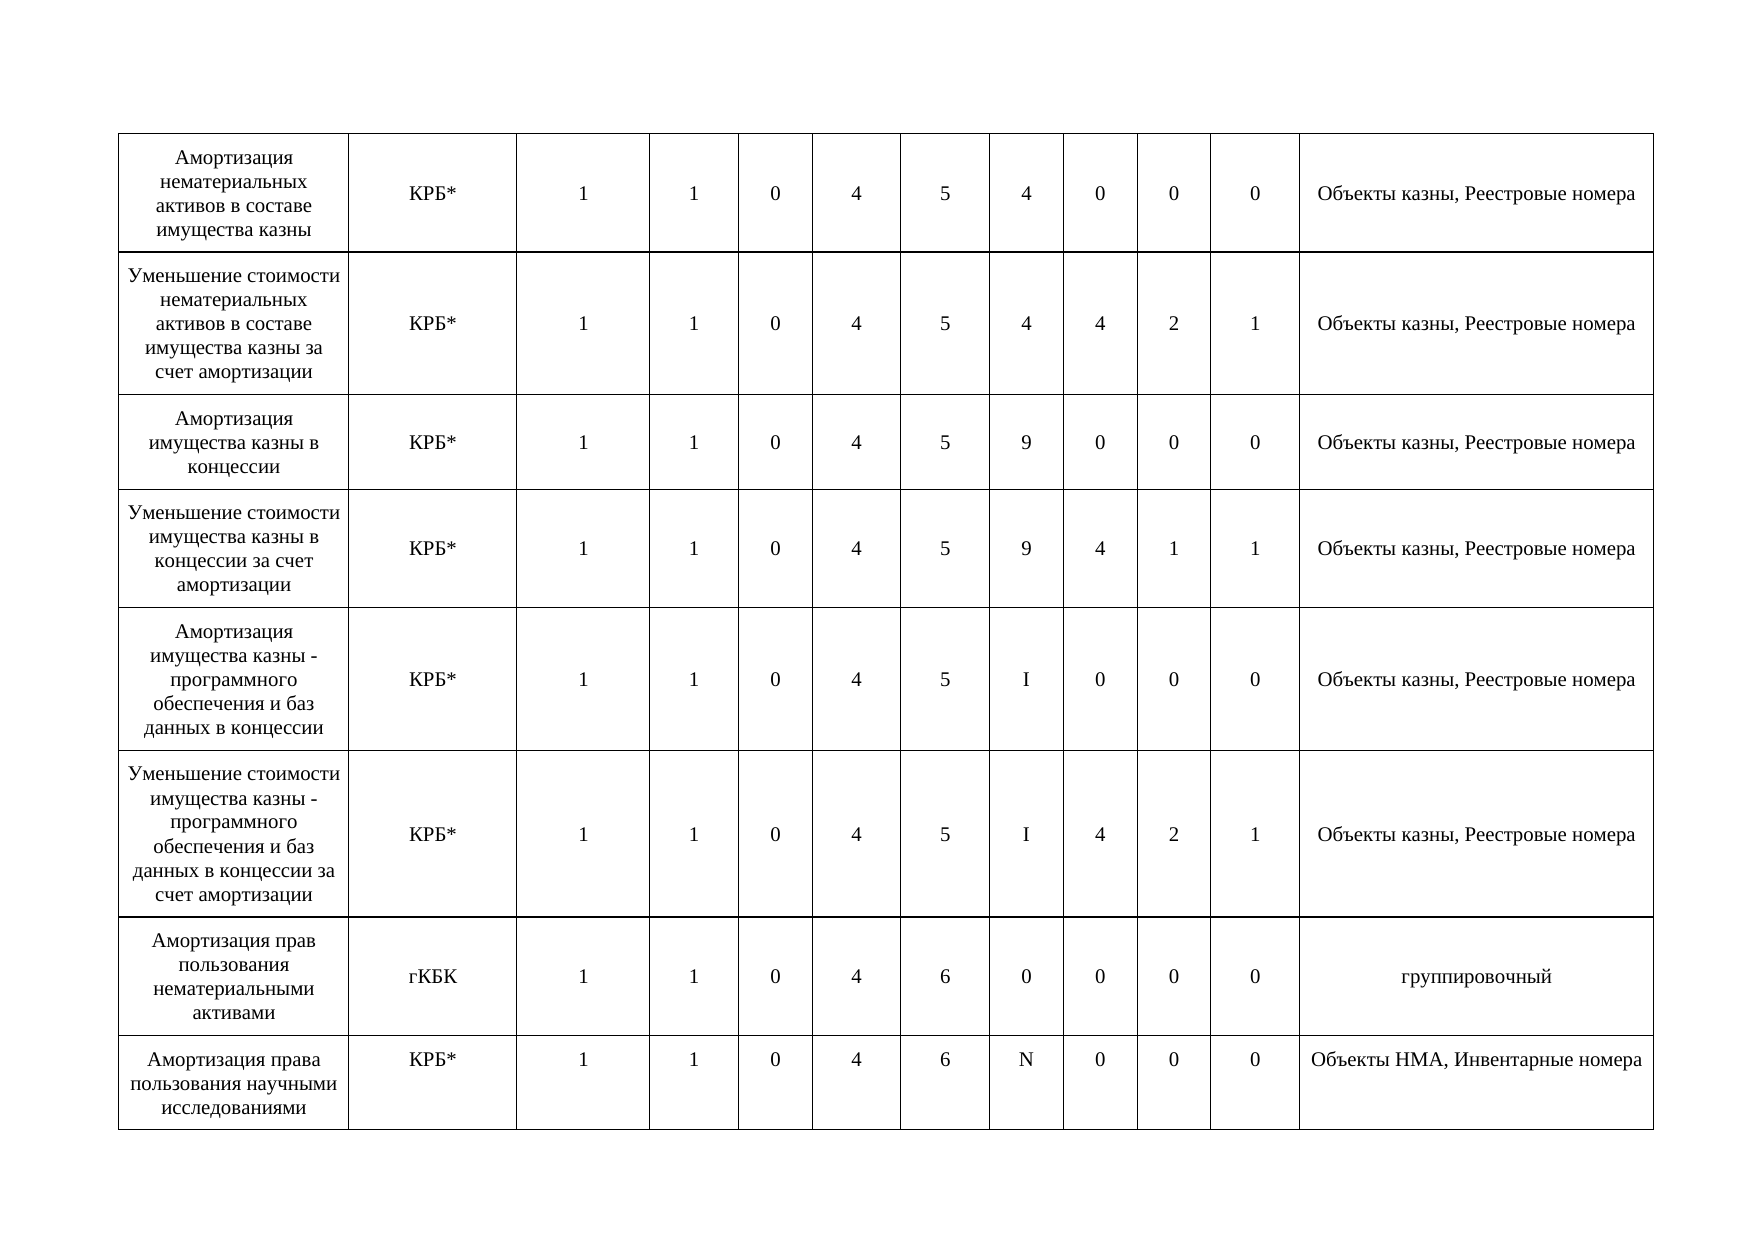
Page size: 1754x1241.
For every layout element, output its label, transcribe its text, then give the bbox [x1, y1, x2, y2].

table_cell 1 [1211, 253, 1299, 394]
table_cell КРБ* [349, 608, 516, 750]
table_cell 0 [1138, 395, 1210, 488]
table_cell КРБ* [349, 395, 516, 488]
table_cell 1 [650, 253, 738, 394]
table_cell 0 [1138, 134, 1210, 251]
table_cell 1 [1211, 490, 1299, 607]
table_cell I [990, 608, 1063, 750]
table_cell 0 [1064, 918, 1137, 1035]
table_cell 0 [1064, 608, 1137, 750]
table_cell 0 [1064, 134, 1137, 251]
table_cell Уменьшение стоимости имущества казны в концессии за счет амортизации [119, 490, 348, 607]
table_cell 0 [1211, 608, 1299, 750]
table_cell 9 [990, 395, 1063, 488]
table_cell 1 [517, 490, 649, 607]
table_cell Амортизация имущества казны - программного обеспечения и баз данных в концессии [119, 608, 348, 750]
table_cell 0 [739, 134, 812, 251]
table_cell Объекты казны, Реестровые номера [1300, 395, 1653, 488]
table_cell Объекты казны, Реестровые номера [1300, 751, 1653, 916]
table_cell 4 [813, 918, 900, 1035]
table_cell 9 [990, 490, 1063, 607]
table_cell 4 [990, 253, 1063, 394]
table_cell Уменьшение стоимости имущества казны - программного обеспечения и баз данных в концессии за счет амортизации [119, 751, 348, 916]
table_cell 1 [1138, 490, 1210, 607]
table_cell 4 [813, 134, 900, 251]
table_cell 0 [1138, 1036, 1210, 1129]
table_cell 0 [739, 253, 812, 394]
table_cell 1 [517, 918, 649, 1035]
table_cell 0 [1138, 608, 1210, 750]
table_cell 1 [517, 253, 649, 394]
table_cell 4 [990, 134, 1063, 251]
table_cell I [990, 751, 1063, 916]
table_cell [119, 1036, 348, 1129]
table_cell 1 [517, 395, 649, 488]
table_cell КРБ* [349, 253, 516, 394]
table_cell 2 [1138, 751, 1210, 916]
table_cell 1 [650, 395, 738, 488]
table_cell 5 [901, 751, 989, 916]
table_cell 4 [813, 608, 900, 750]
table_cell Амортизация имущества казны в концессии [119, 395, 348, 488]
table_cell Объекты казны, Реестровые номера [1300, 490, 1653, 607]
table_cell 2 [1138, 253, 1210, 394]
table_cell 0 [739, 751, 812, 916]
table_cell 0 [739, 395, 812, 488]
table_cell КРБ* [349, 134, 516, 251]
table_cell 0 [739, 608, 812, 750]
table_cell 4 [1064, 751, 1137, 916]
table_cell 0 [1138, 918, 1210, 1035]
table_cell 1 [650, 608, 738, 750]
table_cell 1 [517, 751, 649, 916]
table_cell 4 [813, 751, 900, 916]
table_cell Амортизация прав пользования нематериальными активами [119, 918, 348, 1035]
table_cell 0 [739, 918, 812, 1035]
table_cell 6 [901, 1036, 989, 1129]
table_cell 4 [813, 1036, 900, 1129]
table_cell 1 [517, 1036, 649, 1129]
table_cell 1 [650, 490, 738, 607]
table_cell 1 [650, 134, 738, 251]
table_cell КРБ* [349, 1036, 516, 1129]
table_cell 0 [1211, 918, 1299, 1035]
table_cell 1 [517, 608, 649, 750]
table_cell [1300, 134, 1653, 251]
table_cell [1300, 1036, 1653, 1129]
table_cell 1 [650, 918, 738, 1035]
table_cell 5 [901, 608, 989, 750]
table_cell Объекты казны, Реестровые номера [1300, 253, 1653, 394]
table_cell 4 [1064, 490, 1137, 607]
table_cell 5 [901, 134, 989, 251]
table_cell 6 [901, 918, 989, 1035]
table_cell 0 [1211, 134, 1299, 251]
table_cell группировочный [1300, 918, 1653, 1035]
table_cell 0 [1211, 1036, 1299, 1129]
table_cell 1 [1211, 751, 1299, 916]
table_cell Объекты казны, Реестровые номера [1300, 608, 1653, 750]
table_cell 0 [739, 1036, 812, 1129]
table_cell 0 [739, 490, 812, 607]
table_cell 4 [1064, 253, 1137, 394]
table_cell N [990, 1036, 1063, 1129]
table_cell 1 [650, 751, 738, 916]
table_cell 5 [901, 490, 989, 607]
table_cell Уменьшение стоимости нематериальных активов в составе имущества казны за счет амортизации [119, 253, 348, 394]
table_cell 1 [517, 134, 649, 251]
table_cell Амортизация нематериальных активов в составе имущества казны [119, 134, 348, 251]
table_cell 5 [901, 395, 989, 488]
table_cell 4 [813, 395, 900, 488]
table_cell гКБК [349, 918, 516, 1035]
table_cell 0 [1064, 395, 1137, 488]
table_cell КРБ* [349, 490, 516, 607]
table_cell 4 [813, 490, 900, 607]
table_cell 5 [901, 253, 989, 394]
table_cell 4 [813, 253, 900, 394]
table_cell 0 [1211, 395, 1299, 488]
table_cell 0 [1064, 1036, 1137, 1129]
table_cell КРБ* [349, 751, 516, 916]
table_cell 1 [650, 1036, 738, 1129]
table_cell 0 [990, 918, 1063, 1035]
